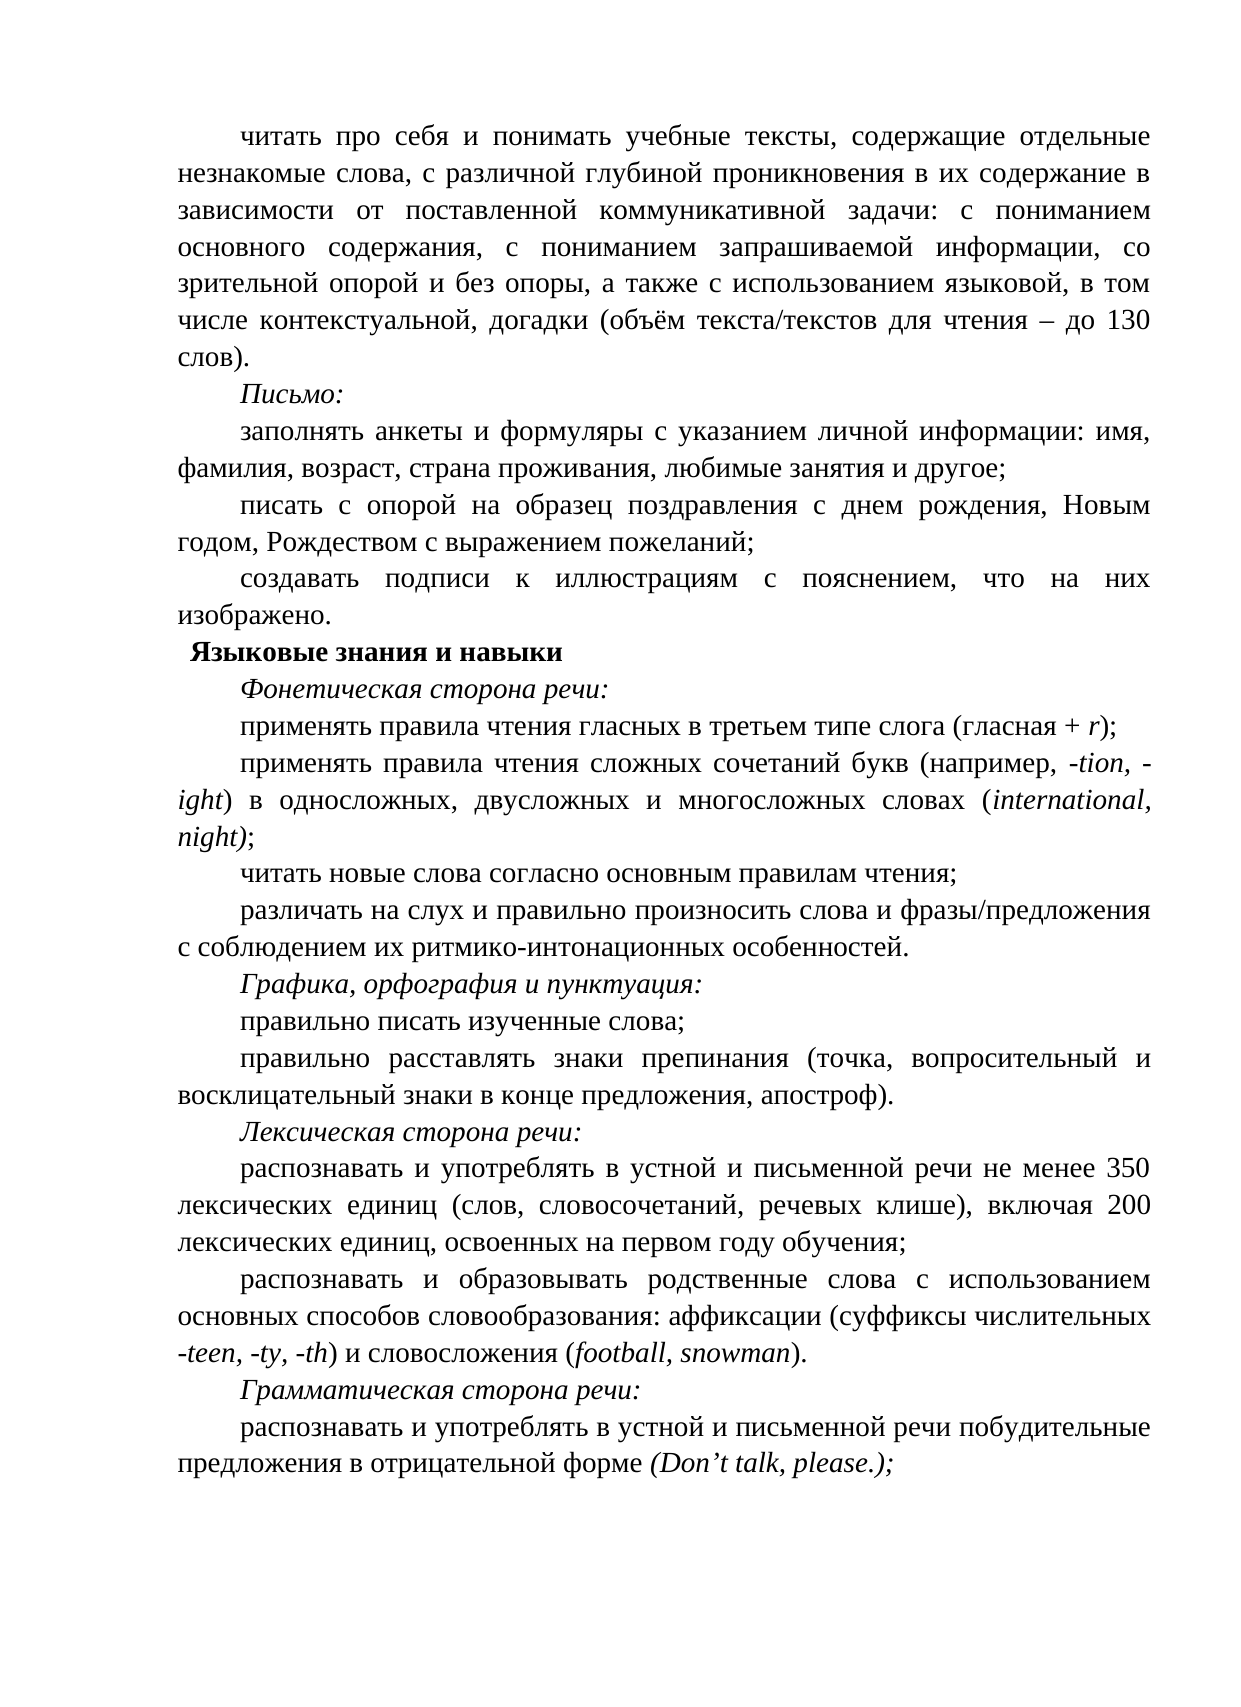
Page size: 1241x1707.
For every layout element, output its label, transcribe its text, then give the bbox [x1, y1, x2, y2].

text заполнять анкеты и формуляры с указанием личной информации: имя, фамилия, возраст, страна проживания, любимые занятия и другое; [177, 413, 1152, 483]
text распознавать и употреблять в устной и письменной речи побудительные предложения в отрицательной форме (Don’t talk, please.); [177, 1409, 1152, 1479]
text применять правила чтения сложных сочетаний букв (например, -tion, -ight) в односложных, двусложных и многосложных словах (international, night); [177, 745, 1152, 852]
text Лексическая сторона речи: [177, 1114, 1152, 1147]
text Графика, орфография и пунктуация: [177, 966, 1152, 1000]
text Фонетическая сторона речи: [177, 671, 1152, 705]
text различать на слух и правильно произносить слова и фразы/предложения с соблюдением их ритмико-интонационных особенностей. [177, 892, 1152, 963]
text распознавать и образовывать родственные слова с использованием основных способов словообразования: аффиксации (суффиксы числительных -teen, -ty, -th) и словосложения (football, snowman). [177, 1261, 1152, 1368]
text правильно писать изученные слова; [177, 1003, 1152, 1037]
text правильно расставлять знаки препинания (точка, вопросительный и восклицательный знаки в конце предложения, апостроф). [177, 1040, 1152, 1110]
text Грамматическая сторона речи: [177, 1372, 1152, 1405]
text писать с опорой на образец поздравления с днем рождения, Новым годом, Рождеством с выражением пожеланий; [177, 487, 1152, 557]
text читать про себя и понимать учебные тексты, содержащие отдельные незнакомые слова, с различной глубиной проникновения в их содержание в зависимости от поставленной коммуникативной задачи: с пониманием основного содержания, с пониманием запрашиваемой информации, со зрительной опорой и без опоры, а также с использованием языковой, в том числе контекстуальной, догадки (объём текста/текстов для чтения – до 130 слов). [177, 118, 1152, 373]
text создавать подписи к иллюстрациям с пояснением, что на них изображено. [177, 561, 1152, 631]
text читать новые слова согласно основным правилам чтения; [177, 856, 1152, 889]
text Письмо: [177, 376, 1152, 410]
text распознавать и употреблять в устной и письменной речи не менее 350 лексических единиц (слов, словосочетаний, речевых клише), включая 200 лексических единиц, освоенных на первом году обучения; [177, 1151, 1152, 1258]
text применять правила чтения гласных в третьем типе слога (гласная + r); [177, 708, 1152, 742]
text Языковые знания и навыки [190, 634, 1152, 668]
